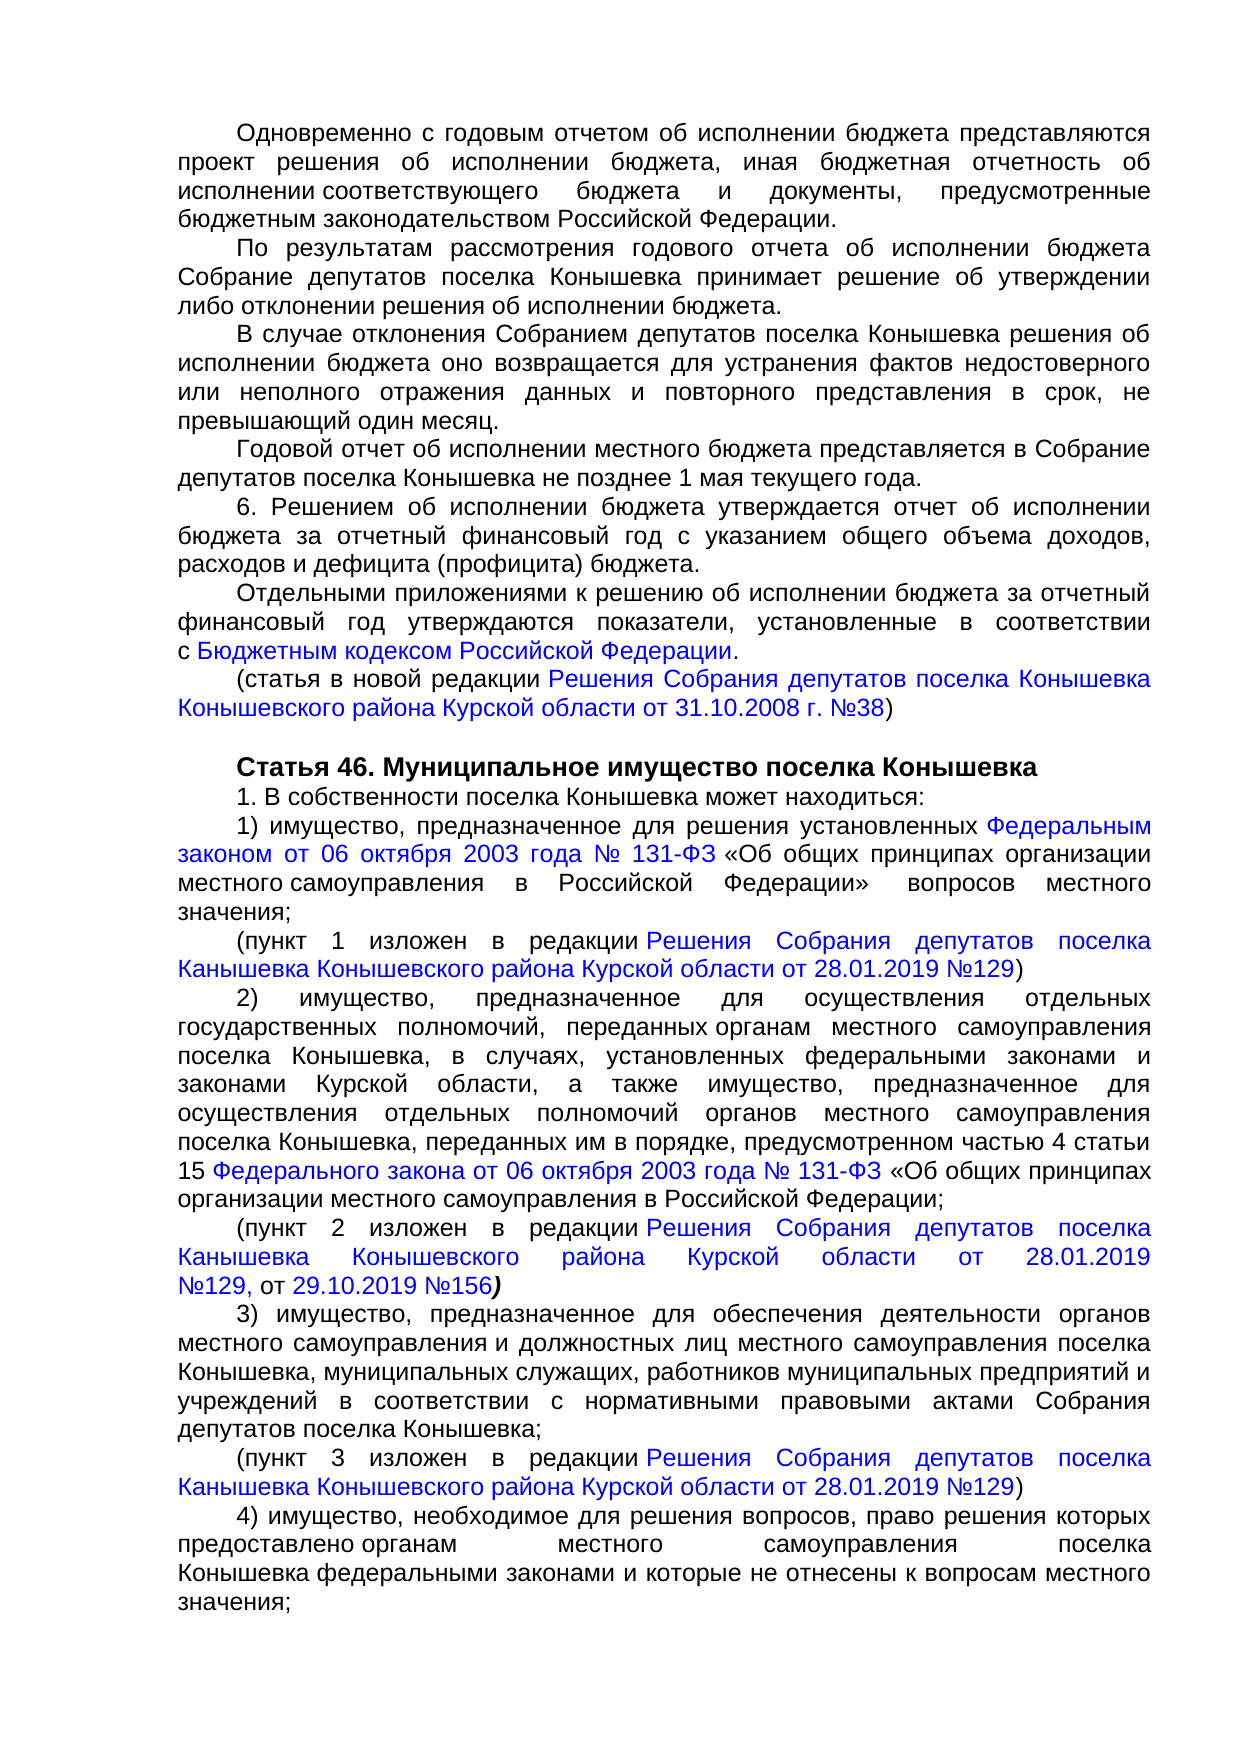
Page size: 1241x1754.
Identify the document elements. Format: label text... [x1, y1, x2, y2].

text Статья 46. Муниципальное имущество поселка Конышевка [177, 751, 1152, 782]
text По результатам рассмотрения годового отчета об исполнении бюджета Собрание депутатов поселка Конышевка принимает решение об утверждении либо отклонении решения об исполнении бюджета. [177, 233, 1152, 319]
text (статья в новой редакции Решения Собрания депутатов поселка Конышевка Конышевского района Курской области от 31.10.2008 г. №38) [177, 664, 1152, 722]
text (пункт 1 изложен в редакции Решения Собрания депутатов поселка Канышевка Конышевского района Курской области от 28.01.2019 №129) [177, 926, 1152, 983]
text Отдельными приложениями к решению об исполнении бюджета за отчетный финансовый год утверждаются показатели, установленные в соответствии с Бюджетным кодексом Российской Федерации. [177, 578, 1152, 664]
text 3) имущество, предназначенное для обеспечения деятельности органов местного самоуправления и должностных лиц местного самоуправления поселка Конышевка, муниципальных служащих, работников муниципальных предприятий и учреждений в соответствии с нормативными правовыми актами Собрания депутатов поселка Конышевка; [177, 1299, 1152, 1443]
text Одновременно с годовым отчетом об исполнении бюджета представляются проект решения об исполнении бюджета, иная бюджетная отчетность об исполнении соответствующего бюджета и документы, предусмотренные бюджетным законодательством Российской Федерации. [177, 118, 1152, 233]
text (пункт 2 изложен в редакции Решения Собрания депутатов поселка Канышевка Конышевского района Курской области от 28.01.2019 №129, от 29.10.2019 №156) [177, 1213, 1152, 1299]
text 2) имущество, предназначенное для осуществления отдельных государственных полномочий, переданных органам местного самоуправления поселка Конышевка, в случаях, установленных федеральными законами и законами Курской области, а также имущество, предназначенное для осуществления отдельных полномочий органов местного самоуправления поселка Конышевка, переданных им в порядке, предусмотренном частью 4 статьи 15 Федерального закона от 06 октября 2003 года № 131-ФЗ «Об общих принципах организации местного самоуправления в Российской Федерации; [177, 983, 1152, 1213]
text В случае отклонения Собранием депутатов поселка Конышевка решения об исполнении бюджета оно возвращается для устранения фактов недостоверного или неполного отражения данных и повторного представления в срок, не превышающий один месяц. [177, 319, 1152, 434]
text 4) имущество, необходимое для решения вопросов, право решения которых предоставлено органам местного самоуправления поселка Конышевка федеральными законами и которые не отнесены к вопросам местного значения; [177, 1501, 1152, 1616]
text 1) имущество, предназначенное для решения установленных Федеральным законом от 06 октября 2003 года № 131-ФЗ «Об общих принципах организации местного самоуправления в Российской Федерации» вопросов местного значения; [177, 811, 1152, 926]
text Годовой отчет об исполнении местного бюджета представляется в Собрание депутатов поселка Конышевка не позднее 1 мая текущего года. [177, 434, 1152, 492]
text (пункт 3 изложен в редакции Решения Собрания депутатов поселка Канышевка Конышевского района Курской области от 28.01.2019 №129) [177, 1443, 1152, 1501]
text 6. Решением об исполнении бюджета утверждается отчет об исполнении бюджета за отчетный финансовый год с указанием общего объема доходов, расходов и дефицита (профицита) бюджета. [177, 492, 1152, 578]
text 1. В собственности поселка Конышевка может находиться: [177, 782, 1152, 811]
